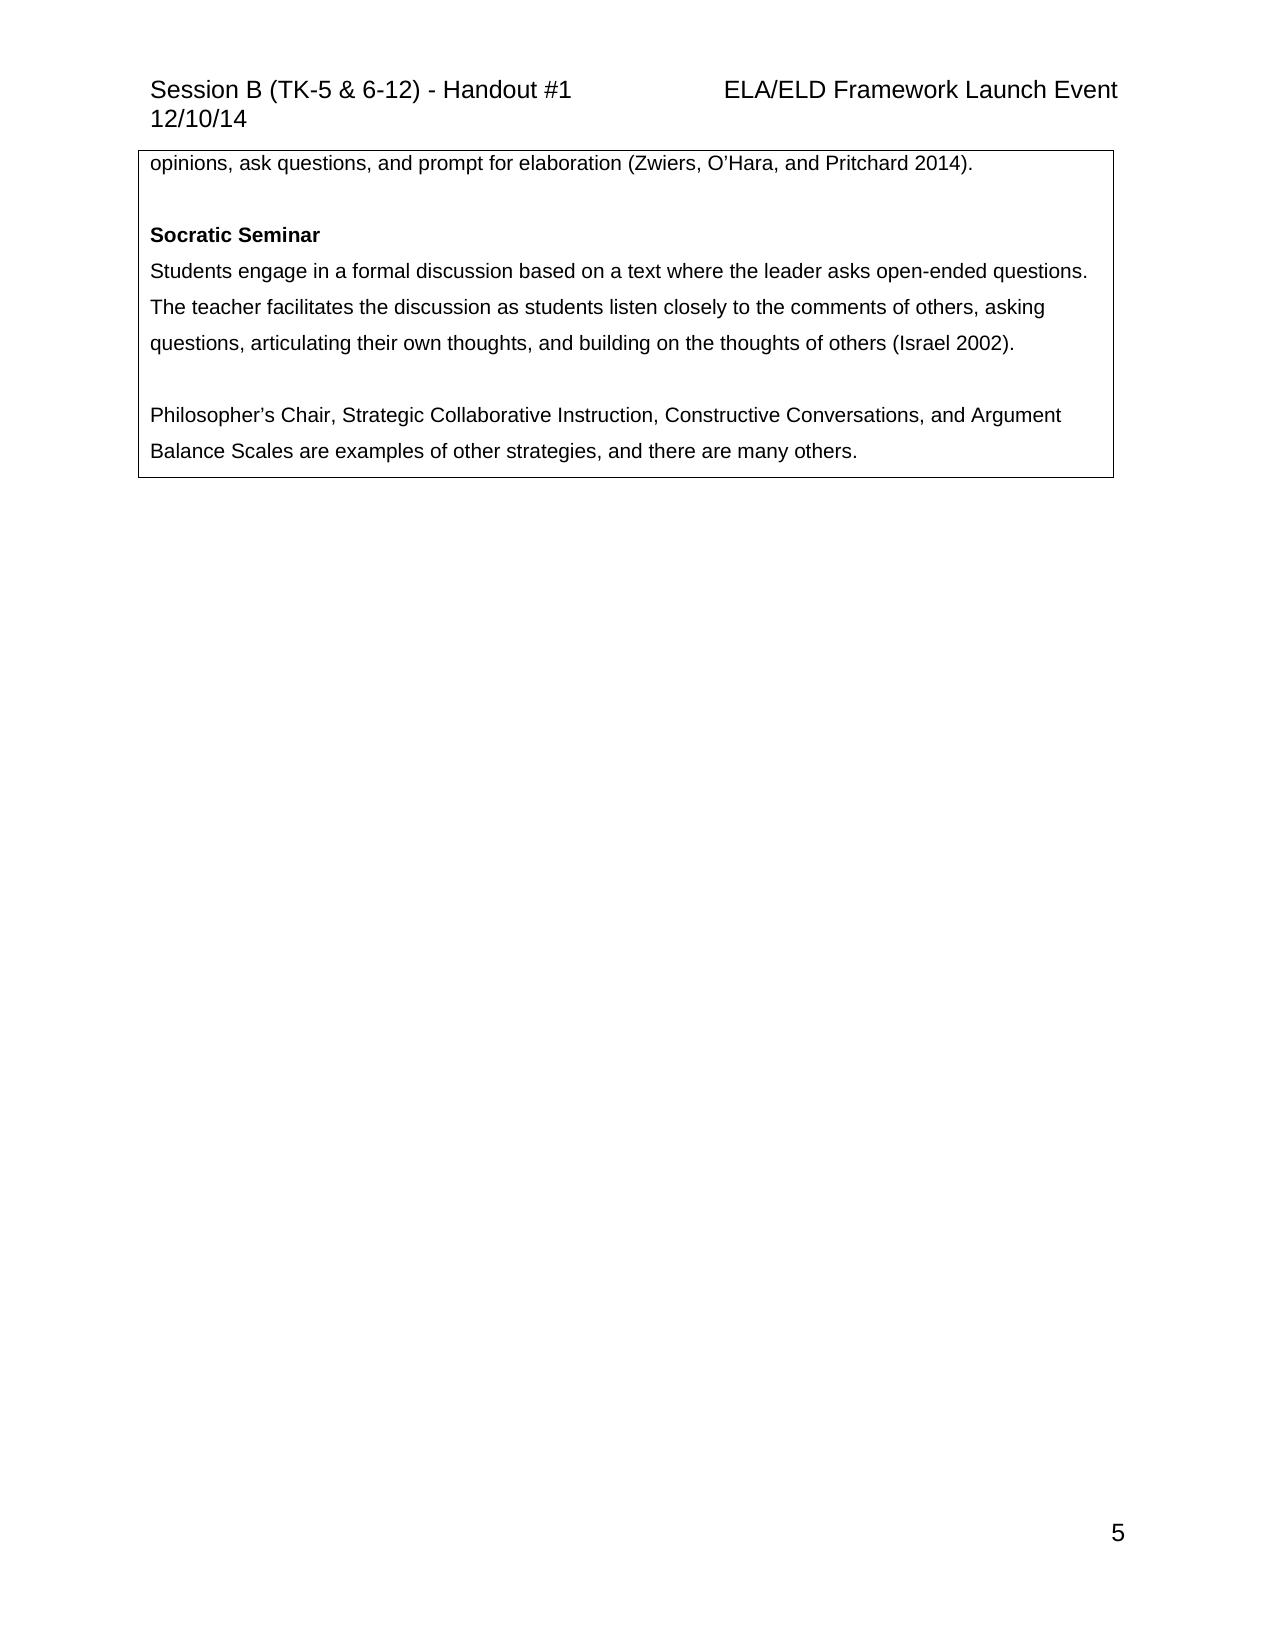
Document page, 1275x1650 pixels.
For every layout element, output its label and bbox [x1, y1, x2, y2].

table_header [139, 151, 1113, 477]
